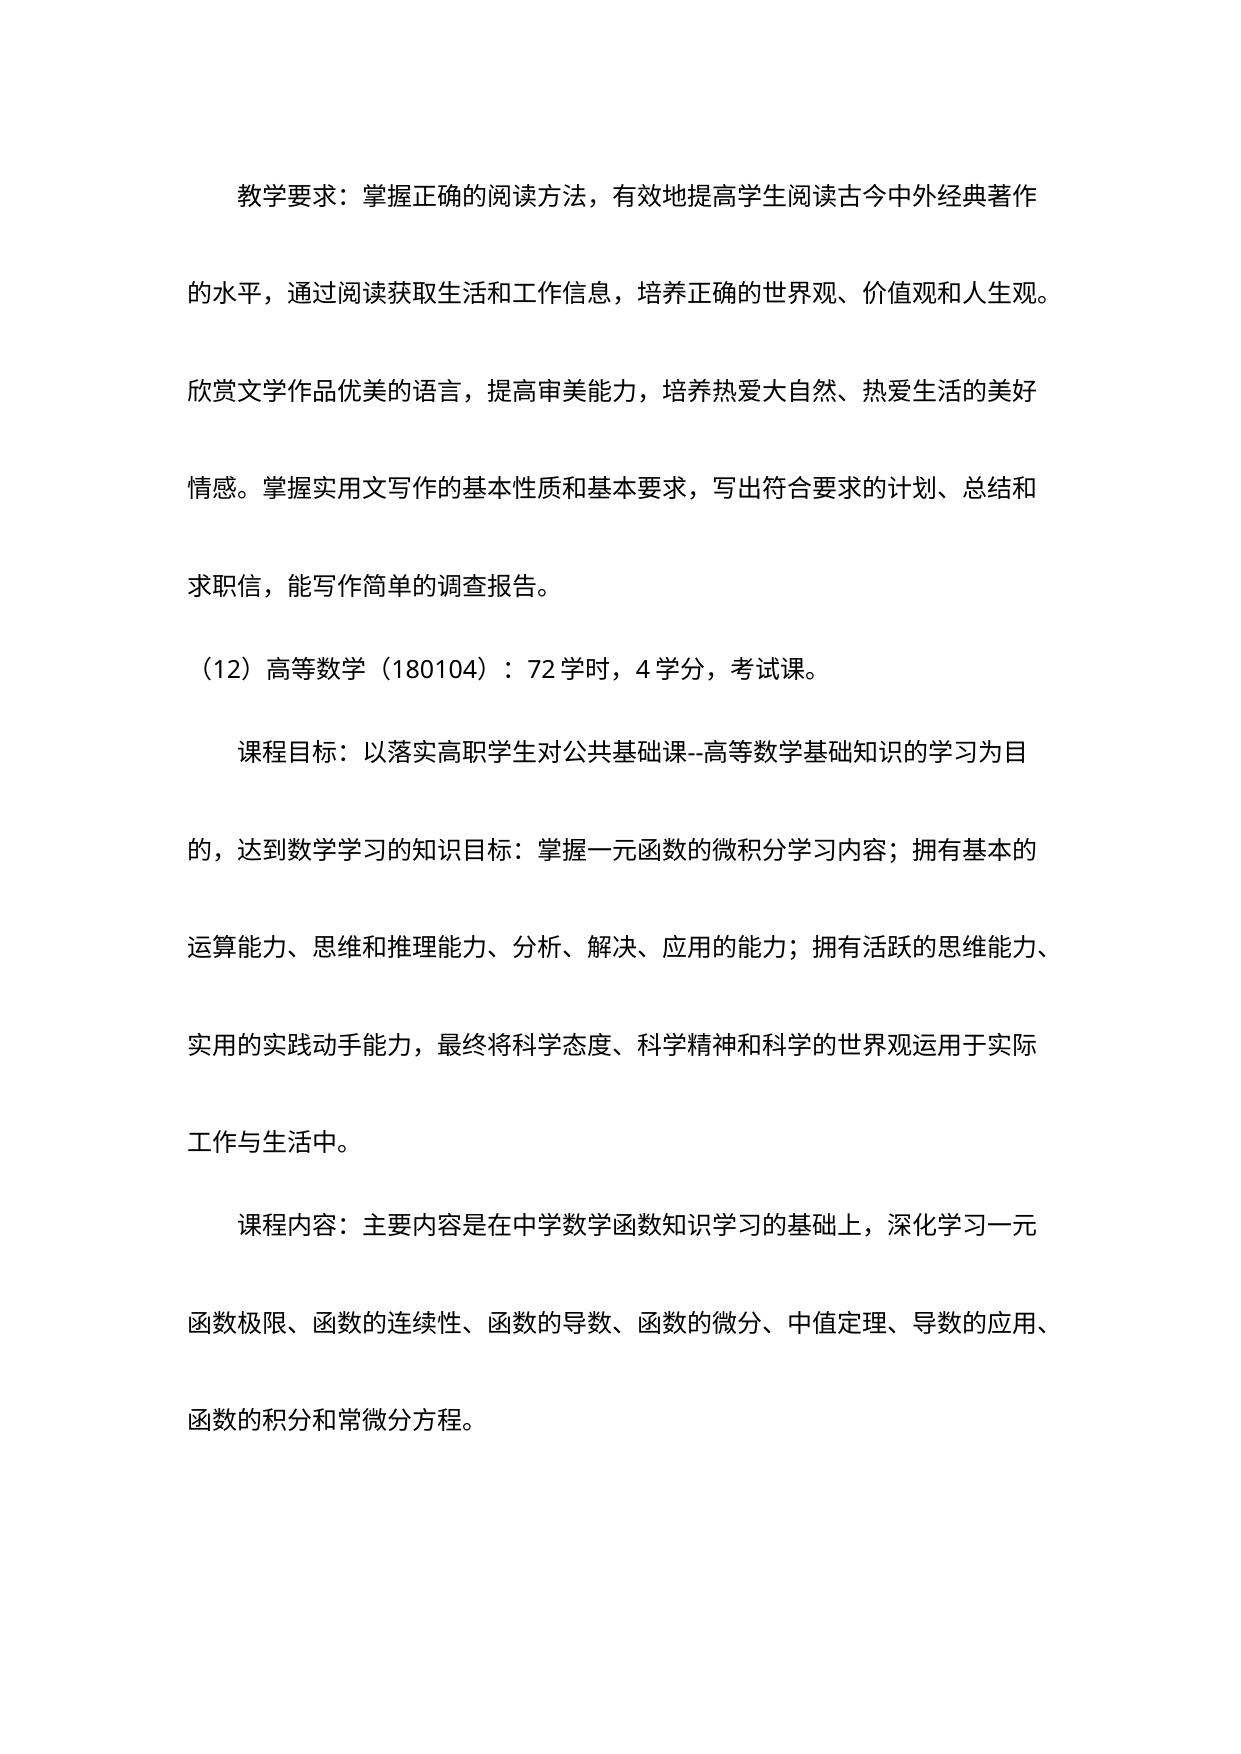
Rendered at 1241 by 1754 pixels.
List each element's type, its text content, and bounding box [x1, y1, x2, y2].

text 课程目标：以落实高职学生对公共基础课--高等数学基础知识的学习为目的，达到数学学习的知识目标：掌握一元函数的微积分学习内容；拥有基本的运算能力、思维和推理能力、分析、解决、应用的能力；拥有活跃的思维能力、实用的实践动手能力，最终将科学态度、科学精神和科学的世界观运用于实际工作与生活中。 [187, 718, 1053, 1173]
text 教学要求：掌握正确的阅读方法，有效地提高学生阅读古今中外经典著作的水平，通过阅读获取生活和工作信息，培养正确的世界观、价值观和人生观。欣赏文学作品优美的语言，提高审美能力，培养热爱大自然、热爱生活的美好情感。掌握实用文写作的基本性质和基本要求，写出符合要求的计划、总结和求职信，能写作简单的调查报告。 [187, 162, 1053, 617]
text 课程内容：主要内容是在中学数学函数知识学习的基础上，深化学习一元函数极限、函数的连续性、函数的导数、函数的微分、中值定理、导数的应用、函数的积分和常微分方程。 [187, 1191, 1053, 1451]
text （12）高等数学（180104）：72学时，4学分，考试课。 [187, 635, 1053, 700]
